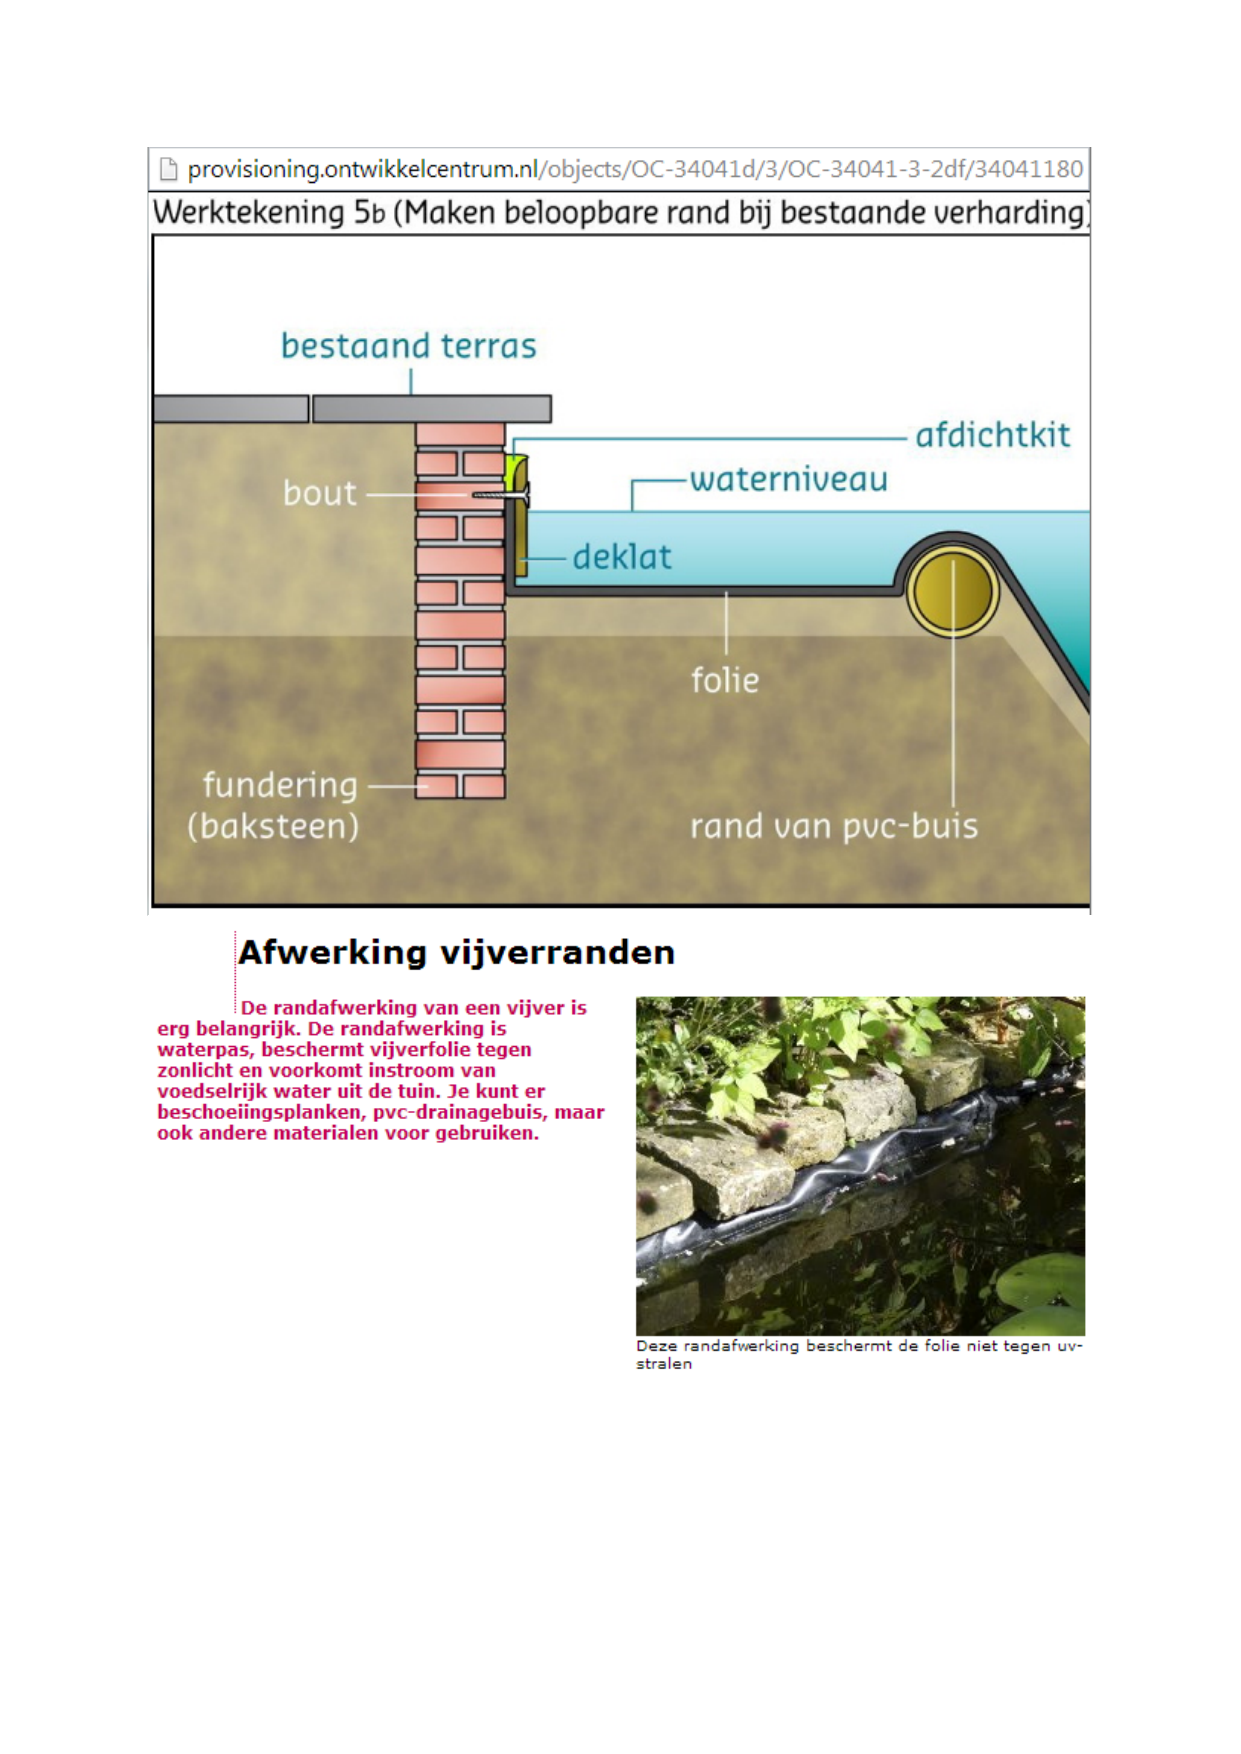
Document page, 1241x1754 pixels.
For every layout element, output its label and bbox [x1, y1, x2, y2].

picture [147, 147, 1093, 1378]
